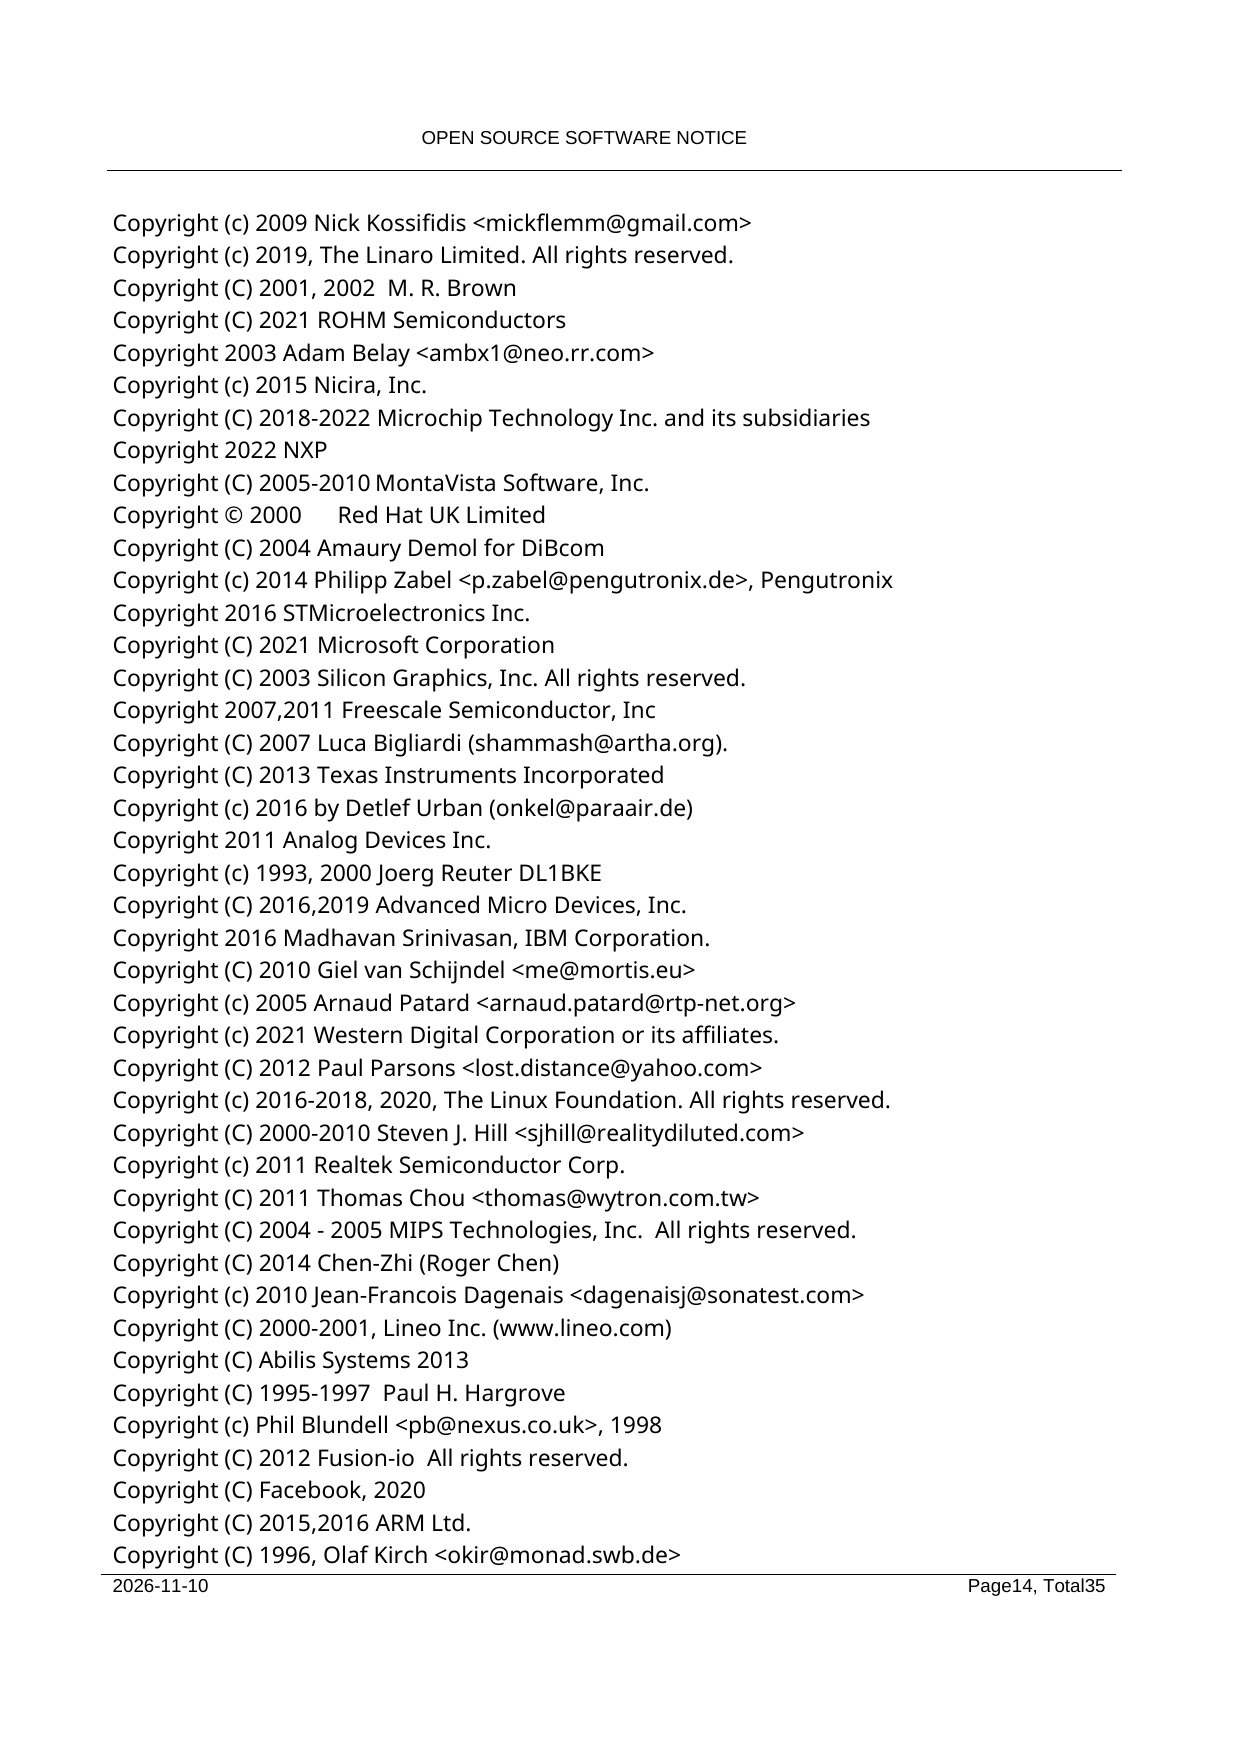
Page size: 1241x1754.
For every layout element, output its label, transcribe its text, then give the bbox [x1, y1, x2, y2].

text Copyright (C) 1995-1997 Paul H. Hargrove [112, 1376, 1128, 1409]
text Copyright (c) 2014 Philipp Zabel <p.zabel@pengutronix.de>, Pengutronix [112, 564, 1128, 596]
text Copyright 2007,2011 Freescale Semiconductor, Inc [112, 694, 1128, 726]
text Copyright (C) 2007 Luca Bigliardi (shammash@artha.org). [112, 726, 1128, 759]
text Copyright (C) 2001, 2002 M. R. Brown [112, 271, 1128, 304]
text Copyright (c) 2011 Realtek Semiconductor Corp. [112, 1149, 1128, 1181]
text Copyright (C) 2014 Chen-Zhi (Roger Chen) [112, 1246, 1128, 1279]
text Copyright (C) 2005-2010 MontaVista Software, Inc. [112, 466, 1128, 499]
text Copyright (c) 2009 Nick Kossifidis <mickflemm@gmail.com> [112, 206, 1128, 239]
text Copyright 2011 Analog Devices Inc. [112, 824, 1128, 856]
text Copyright © 2000 Red Hat UK Limited [112, 499, 1128, 531]
text Copyright 2022 NXP [112, 434, 1128, 466]
text Copyright (C) 2021 ROHM Semiconductors [112, 304, 1128, 336]
text Copyright (c) 2016 by Detlef Urban (onkel@paraair.de) [112, 791, 1128, 824]
text Copyright 2016 Madhavan Srinivasan, IBM Corporation. [112, 921, 1128, 954]
text Copyright (C) Facebook, 2020 [112, 1474, 1128, 1506]
text Copyright (C) 2012 Paul Parsons <lost.distance@yahoo.com> [112, 1051, 1128, 1084]
text Copyright (c) 1993, 2000 Joerg Reuter DL1BKE [112, 856, 1128, 889]
text Copyright (C) 2015,2016 ARM Ltd. [112, 1506, 1128, 1539]
text Copyright (C) 2018-2022 Microchip Technology Inc. and its subsidiaries [112, 401, 1128, 434]
text Copyright 2016 STMicroelectronics Inc. [112, 596, 1128, 629]
text Copyright (C) 2011 Thomas Chou <thomas@wytron.com.tw> [112, 1181, 1128, 1214]
text Copyright (C) 2004 - 2005 MIPS Technologies, Inc. All rights reserved. [112, 1214, 1128, 1246]
text Copyright (C) 2000-2001, Lineo Inc. (www.lineo.com) [112, 1311, 1128, 1344]
text Copyright (C) 2004 Amaury Demol for DiBcom [112, 531, 1128, 564]
text Copyright (c) 2021 Western Digital Corporation or its affiliates. [112, 1019, 1128, 1051]
text Copyright (c) 2005 Arnaud Patard <arnaud.patard@rtp-net.org> [112, 986, 1128, 1019]
text Copyright (c) 2016-2018, 2020, The Linux Foundation. All rights reserved. [112, 1084, 1128, 1116]
text Copyright (C) 2013 Texas Instruments Incorporated [112, 759, 1128, 791]
text Copyright (c) 2019, The Linaro Limited. All rights reserved. [112, 239, 1128, 271]
text Copyright (c) 2010 Jean-Francois Dagenais <dagenaisj@sonatest.com> [112, 1279, 1128, 1311]
text Copyright (C) 1996, Olaf Kirch <okir@monad.swb.de> [112, 1539, 1128, 1571]
text Copyright (C) 2021 Microsoft Corporation [112, 629, 1128, 661]
text Copyright (C) 2003 Silicon Graphics, Inc. All rights reserved. [112, 661, 1128, 694]
text Copyright (C) 2010 Giel van Schijndel <me@mortis.eu> [112, 954, 1128, 986]
text Copyright (c) Phil Blundell <pb@nexus.co.uk>, 1998 [112, 1409, 1128, 1441]
text Copyright 2003 Adam Belay <ambx1@neo.rr.com> [112, 336, 1128, 369]
text Copyright (c) 2015 Nicira, Inc. [112, 369, 1128, 401]
text Copyright (C) 2000-2010 Steven J. Hill <sjhill@realitydiluted.com> [112, 1116, 1128, 1149]
text Copyright (C) 2012 Fusion-io All rights reserved. [112, 1441, 1128, 1474]
text Copyright (C) Abilis Systems 2013 [112, 1344, 1128, 1376]
text Copyright (C) 2016,2019 Advanced Micro Devices, Inc. [112, 889, 1128, 921]
